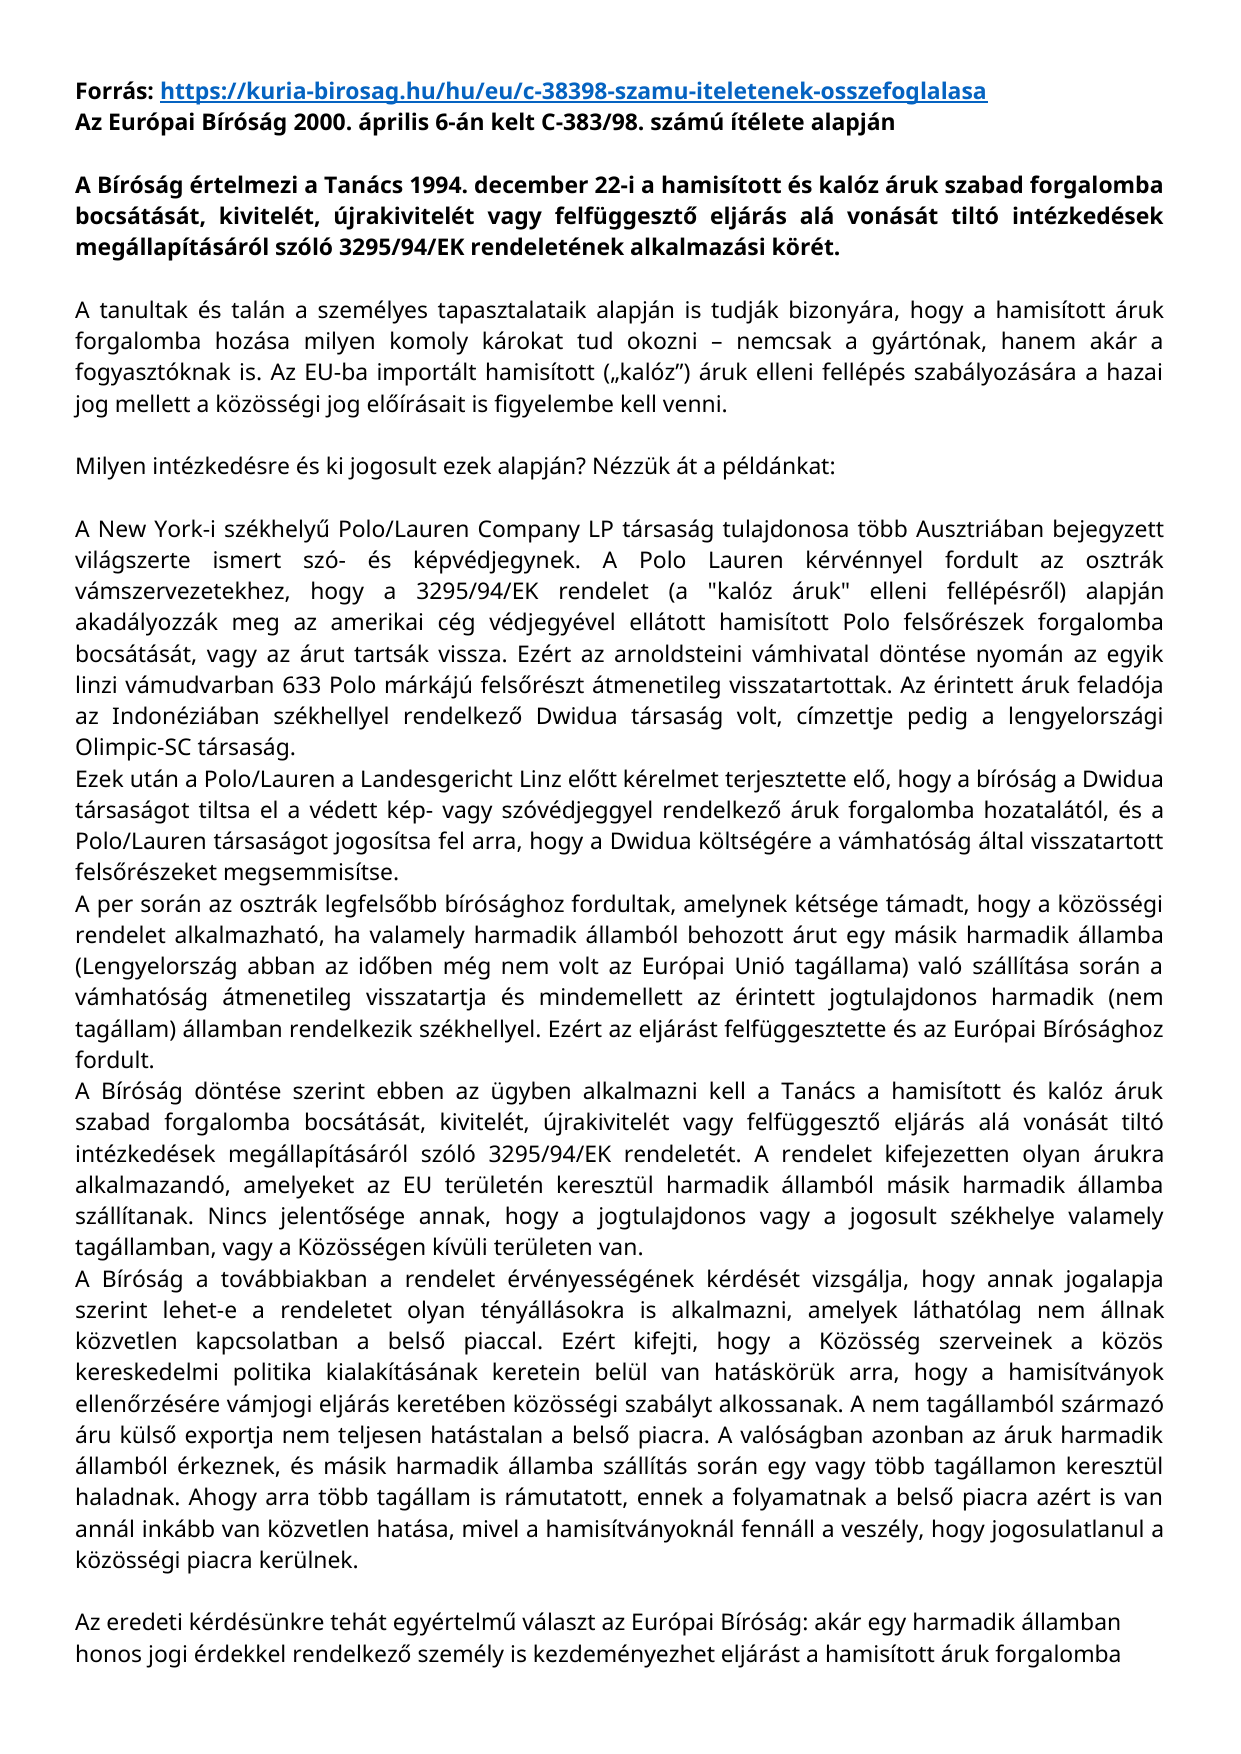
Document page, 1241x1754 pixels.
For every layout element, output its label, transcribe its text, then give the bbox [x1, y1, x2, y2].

text A Bíróság a továbbiakban a rendelet érvényességének kérdését vizsgálja, hogy annak jogalapja szerint lehet-e a rendeletet olyan tényállásokra is alkalmazni, amelyek láthatólag nem állnak közvetlen kapcsolatban a belső piaccal. Ezért kifejti, hogy a Közösség szerveinek a közös kereskedelmi politika kialakításának keretein belül van hatáskörük arra, hogy a hamisítványok ellenőrzésére vámjogi eljárás keretében közösségi szabályt alkossanak. A nem tagállamból származó áru külső exportja nem teljesen hatástalan a belső piacra. A valóságban azonban az áruk harmadik államból érkeznek, és másik harmadik államba szállítás során egy vagy több tagállamon keresztül haladnak. Ahogy arra több tagállam is rámutatott, ennek a folyamatnak a belső piacra azért is van annál inkább van közvetlen hatása, mivel a hamisítványoknál fennáll a veszély, hogy jogosulatlanul a közösségi piacra kerülnek. [75, 1262, 1165, 1575]
text A New York-i székhelyű Polo/Lauren Company LP társaság tulajdonosa több Ausztriában bejegyzett világszerte ismert szó- és képvédjegynek. A Polo Lauren kérvénnyel fordult az osztrák vámszervezetekhez, hogy a 3295/94/EK rendelet (a "kalóz áruk" elleni fellépésről) alapján akadályozzák meg az amerikai cég védjegyével ellátott hamisított Polo felsőrészek forgalomba bocsátását, vagy az árut tartsák vissza. Ezért az arnoldsteini vámhivatal döntése nyomán az egyik linzi vámudvarban 633 Polo márkájú felsőrészt átmenetileg visszatartottak. Az érintett áruk feladója az Indonéziában székhellyel rendelkező Dwidua társaság volt, címzettje pedig a lengyelországi Olimpic-SC társaság. [75, 512, 1165, 762]
text A Bíróság értelmezi a Tanács 1994. december 22-i a hamisított és kalóz áruk szabad forgalomba bocsátását, kivitelét, újrakivitelét vagy felfüggesztő eljárás alá vonását tiltó intézkedések megállapításáról szóló 3295/94/EK rendeletének alkalmazási körét. [75, 169, 1165, 262]
text Milyen intézkedésre és ki jogosult ezek alapján? Nézzük át a példánkat: [75, 450, 1165, 481]
text A tanultak és talán a személyes tapasztalataik alapján is tudják bizonyára, hogy a hamisított áruk forgalomba hozása milyen komoly károkat tud okozni – nemcsak a gyártónak, hanem akár a fogyasztóknak is. Az EU-ba importált hamisított („kalóz”) áruk elleni fellépés szabályozására a hazai jog mellett a közösségi jog előírásait is figyelembe kell venni. [75, 294, 1165, 419]
text A per során az osztrák legfelsőbb bírósághoz fordultak, amelynek kétsége támadt, hogy a közösségi rendelet alkalmazható, ha valamely harmadik államból behozott árut egy másik harmadik államba (Lengyelország abban az időben még nem volt az Európai Unió tagállama) való szállítása során a vámhatóság átmenetileg visszatartja és mindemellett az érintett jogtulajdonos harmadik (nem tagállam) államban rendelkezik székhellyel. Ezért az eljárást felfüggesztette és az Európai Bírósághoz fordult. [75, 887, 1165, 1075]
text Ezek után a Polo/Lauren a Landesgericht Linz előtt kérelmet terjesztette elő, hogy a bíróság a Dwidua társaságot tiltsa el a védett kép- vagy szóvédjeggyel rendelkező áruk forgalomba hozatalától, és a Polo/Lauren társaságot jogosítsa fel arra, hogy a Dwidua költségére a vámhatóság által visszatartott felsőrészeket megsemmisítse. [75, 762, 1165, 887]
text A Bíróság döntése szerint ebben az ügyben alkalmazni kell a Tanács a hamisított és kalóz áruk szabad forgalomba bocsátását, kivitelét, újrakivitelét vagy felfüggesztő eljárás alá vonását tiltó intézkedések megállapításáról szóló 3295/94/EK rendeletét. A rendelet kifejezetten olyan árukra alkalmazandó, amelyeket az EU területén keresztül harmadik államból másik harmadik államba szállítanak. Nincs jelentősége annak, hogy a jogtulajdonos vagy a jogosult székhelye valamely tagállamban, vagy a Közösségen kívüli területen van. [75, 1075, 1165, 1262]
text Forrás: https://kuria-birosag.hu/hu/eu/c-38398-szamu-iteletenek-osszefoglalasa [75, 75, 1165, 106]
text Az Európai Bíróság 2000. április 6-án kelt C-383/98. számú ítélete alapján [75, 106, 1165, 137]
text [75, 1606, 1165, 1669]
